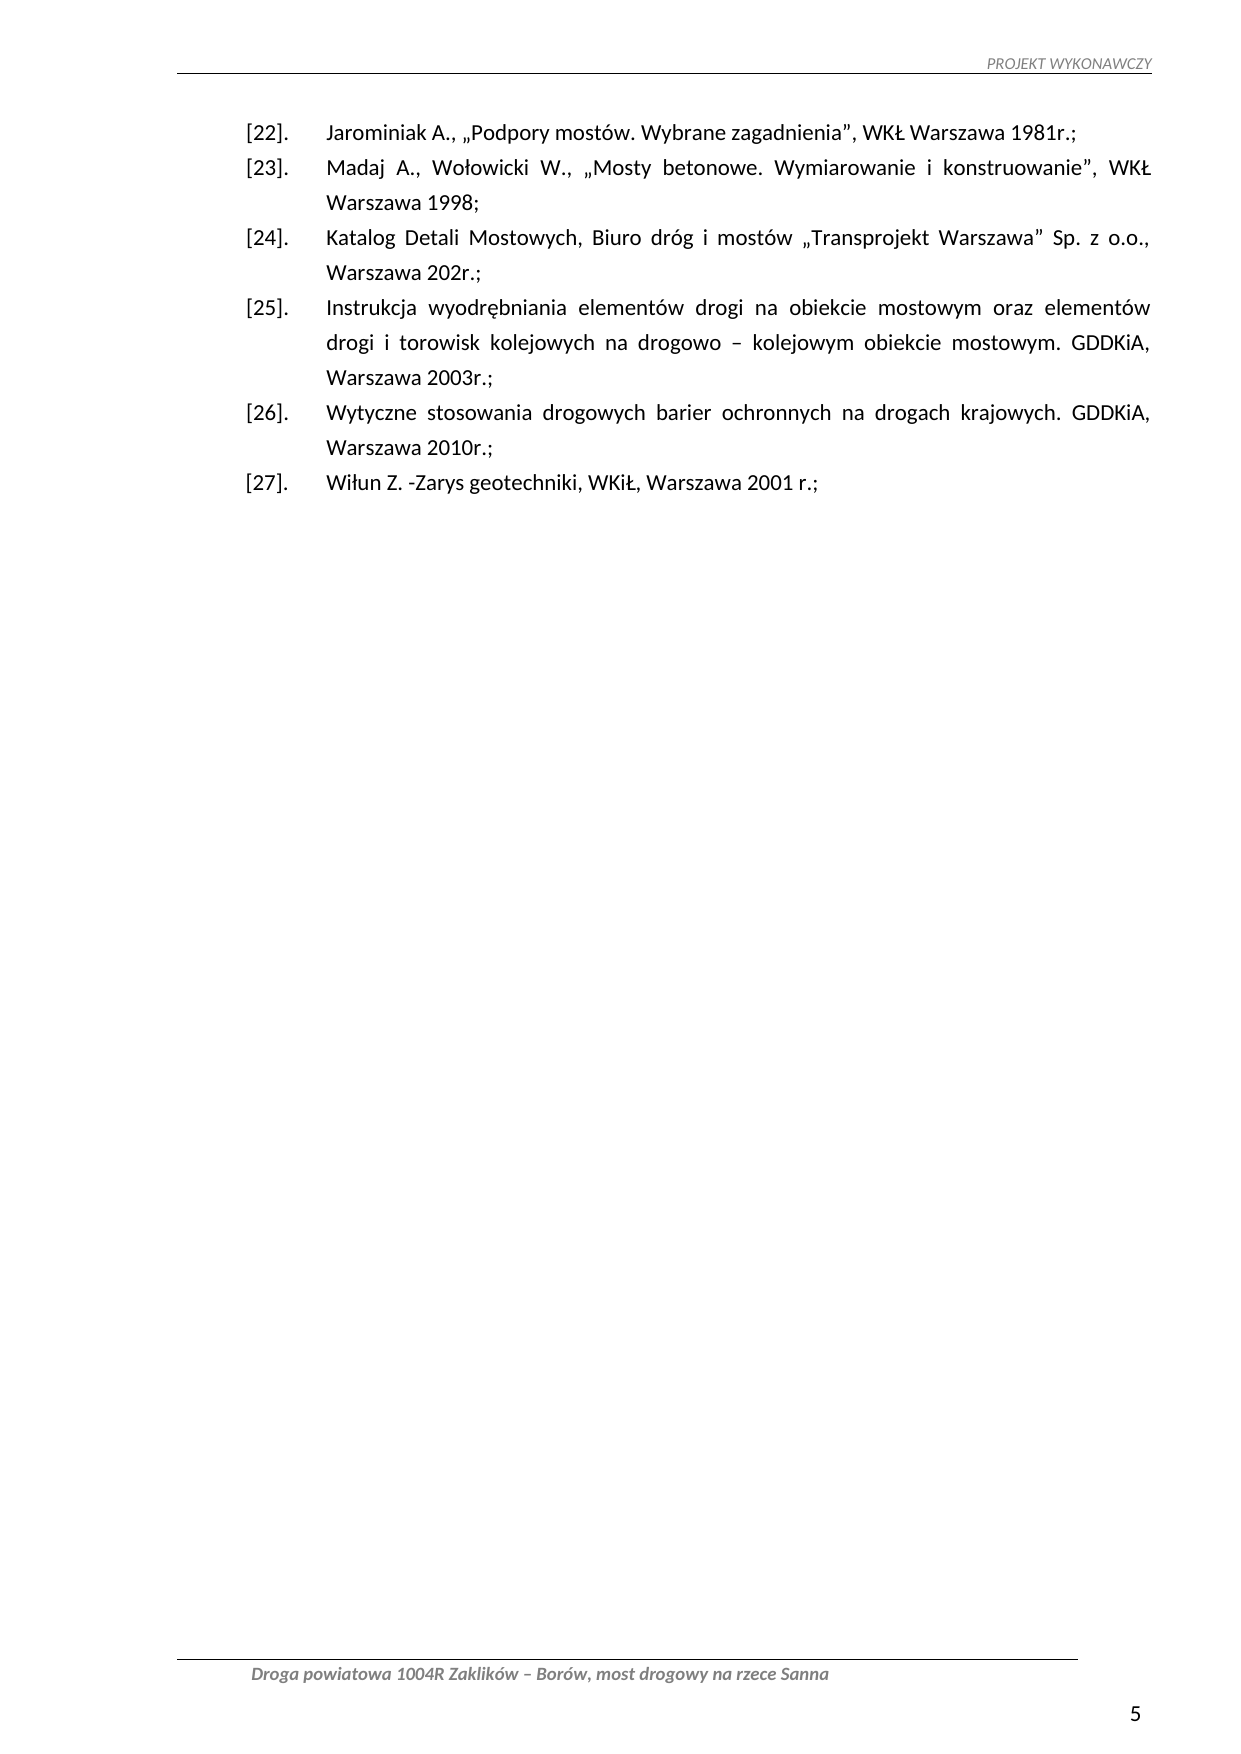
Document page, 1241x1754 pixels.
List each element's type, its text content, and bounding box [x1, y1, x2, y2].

list Madaj A., Wołowicki W., „Mosty betonowe. Wymiarowanie i konstruowanie”, WKŁ Warszawa 1998; [289, 153, 1152, 216]
list Jarominiak A., „Podpory mostów. Wybrane zagadnienia”, WKŁ Warszawa 1981r.; [289, 118, 1152, 146]
list Wytyczne stosowania drogowych barier ochronnych na drogach krajowych. GDDKiA, Warszawa 2010r.; [289, 398, 1152, 461]
list Katalog Detali Mostowych, Biuro dróg i mostów „Transprojekt Warszawa” Sp. z o.o., Warszawa 202r.; [289, 223, 1152, 286]
list Instrukcja wyodrębniania elementów drogi na obiekcie mostowym oraz elementów drogi i torowisk kolejowych na drogowo – kolejowym obiekcie mostowym. GDDKiA, Warszawa 2003r.; [289, 293, 1152, 391]
list Wiłun Z. -Zarys geotechniki, WKiŁ, Warszawa 2001 r.; [288, 468, 1152, 496]
